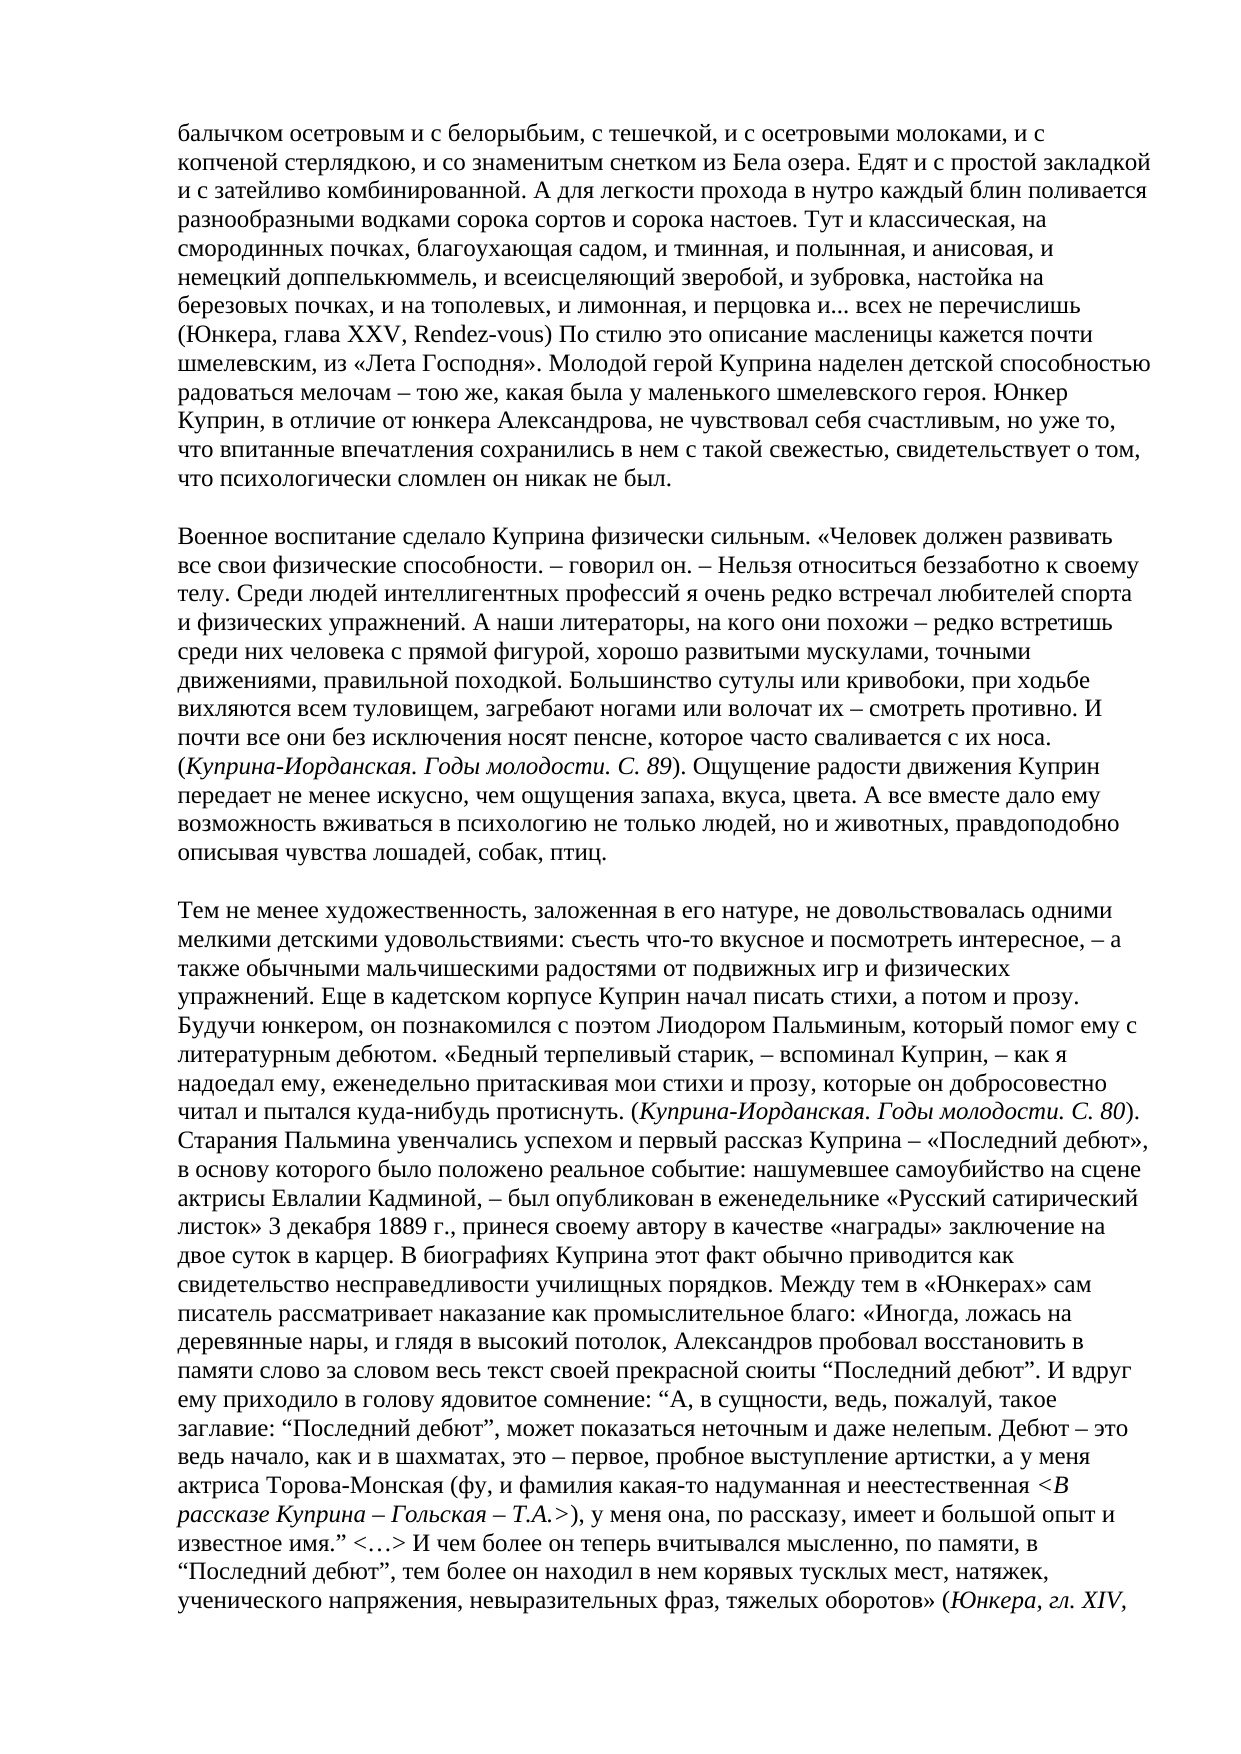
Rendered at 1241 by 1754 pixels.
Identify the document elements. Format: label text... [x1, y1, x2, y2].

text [177, 895, 1152, 1614]
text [177, 118, 1152, 492]
text Военное воспитание сделало Куприна физически сильным. «Человек должен развивать все свои физические способности. – говорил он. – Нельзя относиться беззаботно к своему телу. Среди людей интеллигентных профессий я очень редко встречал любителей спорта и физических упражнений. А наши литераторы, на кого они похожи – редко встретишь среди них человека с прямой фигурой, хорошо развитыми мускулами, точными движениями, правильной походкой. Большинство сутулы или кривобоки, при ходьбе вихляются всем туловищем, загребают ногами или волочат их – смотреть противно. И почти все они без исключения носят пенсне, которое часто сваливается с их носа. (Куприна-Иорданская. Годы молодости. С. 89). Ощущение радости движения Куприн передает не менее искусно, чем ощущения запаха, вкуса, цвета. А все вместе дало ему возможность вживаться в психологию не только людей, но и животных, правдоподобно описывая чувства лошадей, собак, птиц. [177, 521, 1152, 866]
